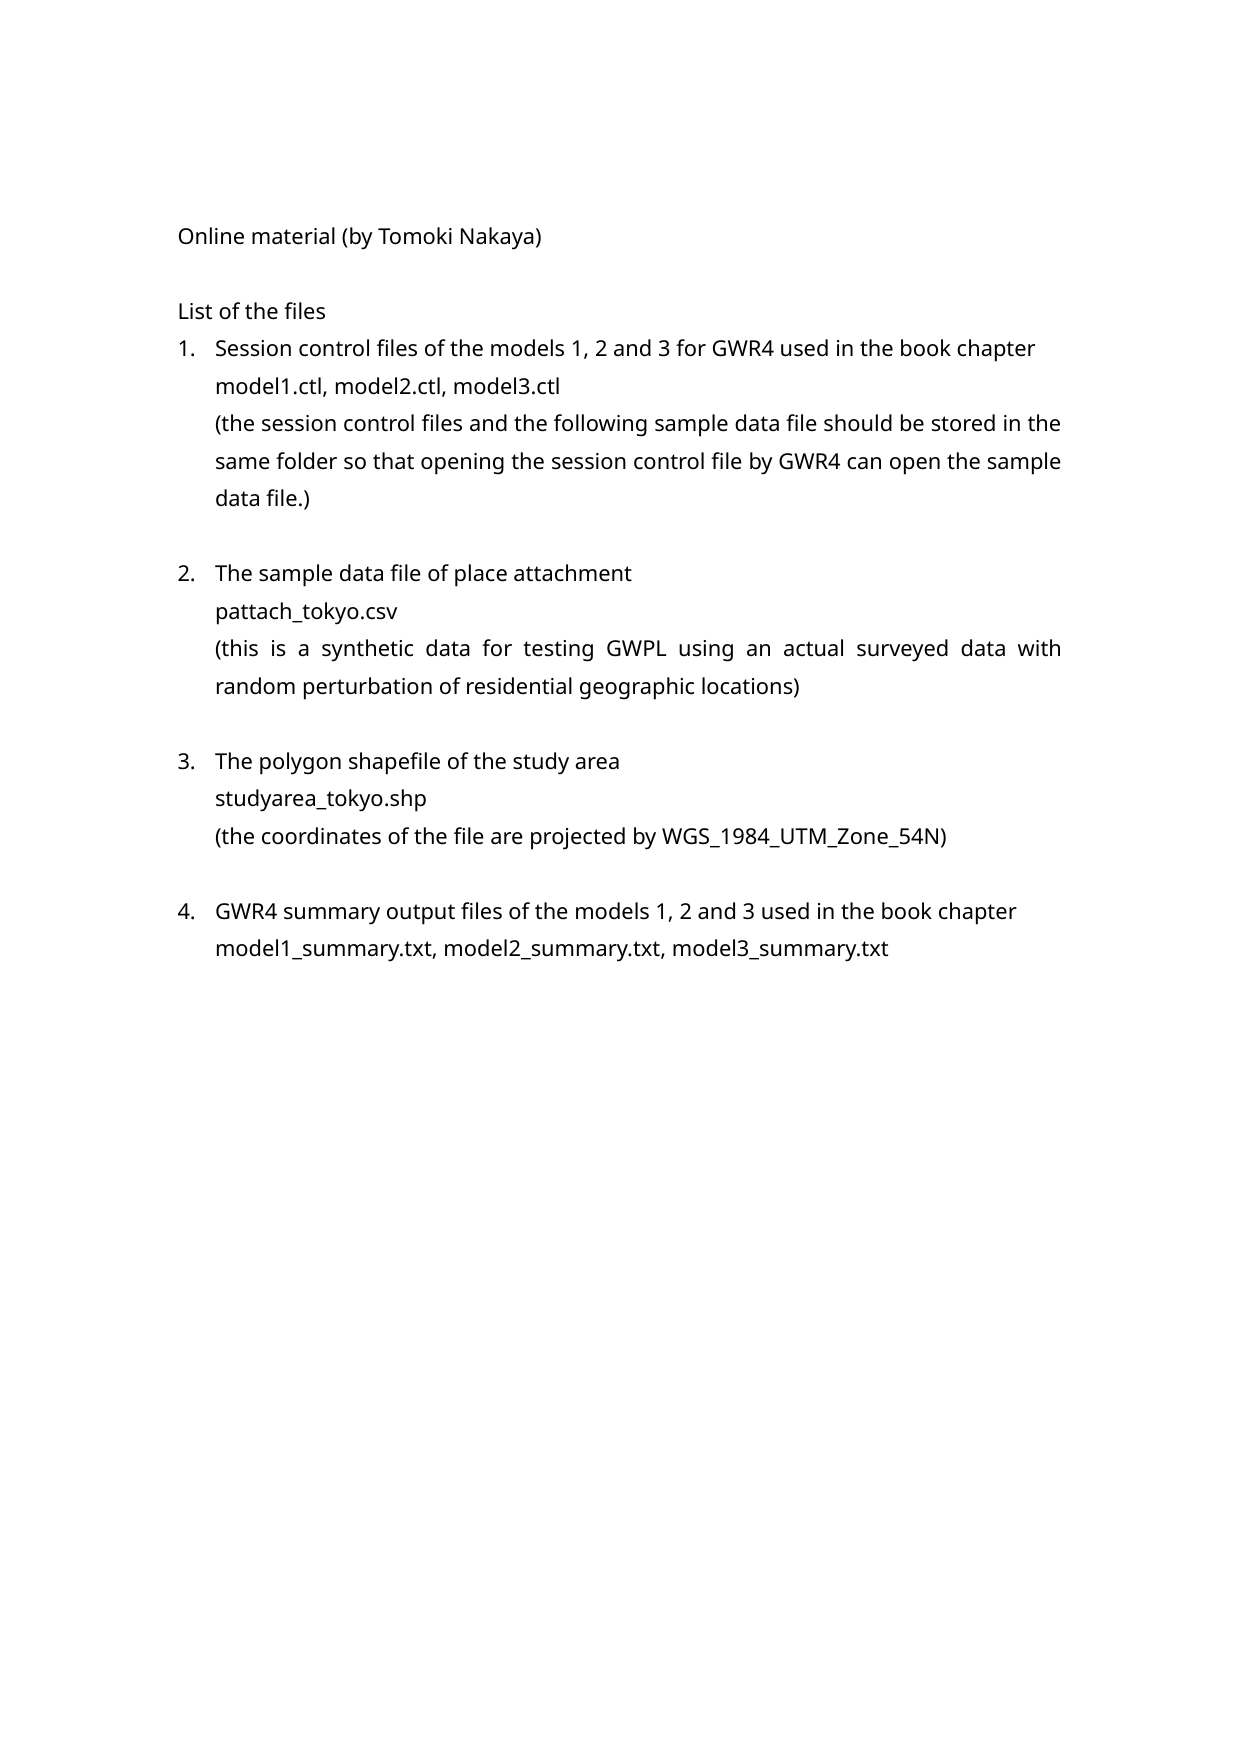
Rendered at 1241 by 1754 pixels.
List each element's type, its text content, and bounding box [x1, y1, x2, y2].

text List of the files [177, 292, 1063, 329]
list The sample data file of place attachment [177, 554, 1063, 592]
list studyarea_tokyo.shp [215, 779, 1063, 817]
list (the coordinates of the file are projected by WGS_1984_UTM_Zone_54N) [215, 817, 1063, 854]
list model1_summary.txt, model2_summary.txt, model3_summary.txt [215, 929, 1063, 967]
list The polygon shapefile of the study area [177, 742, 1063, 779]
list (this is a synthetic data for testing GWPL using an actual surveyed data with random perturbation of residential geographic locations) [215, 629, 1063, 704]
list (the session control files and the following sample data file should be stored in the same folder so that opening the session control file by GWR4 can open the sample data file.) [215, 404, 1063, 517]
list model1.ctl, model2.ctl, model3.ctl [215, 367, 1063, 404]
list GWR4 summary output files of the models 1, 2 and 3 used in the book chapter [177, 892, 1063, 929]
text Online material (by Tomoki Nakaya) [177, 217, 1063, 254]
list Session control files of the models 1, 2 and 3 for GWR4 used in the book chapter [177, 329, 1063, 367]
list pattach_tokyo.csv [215, 592, 1063, 629]
